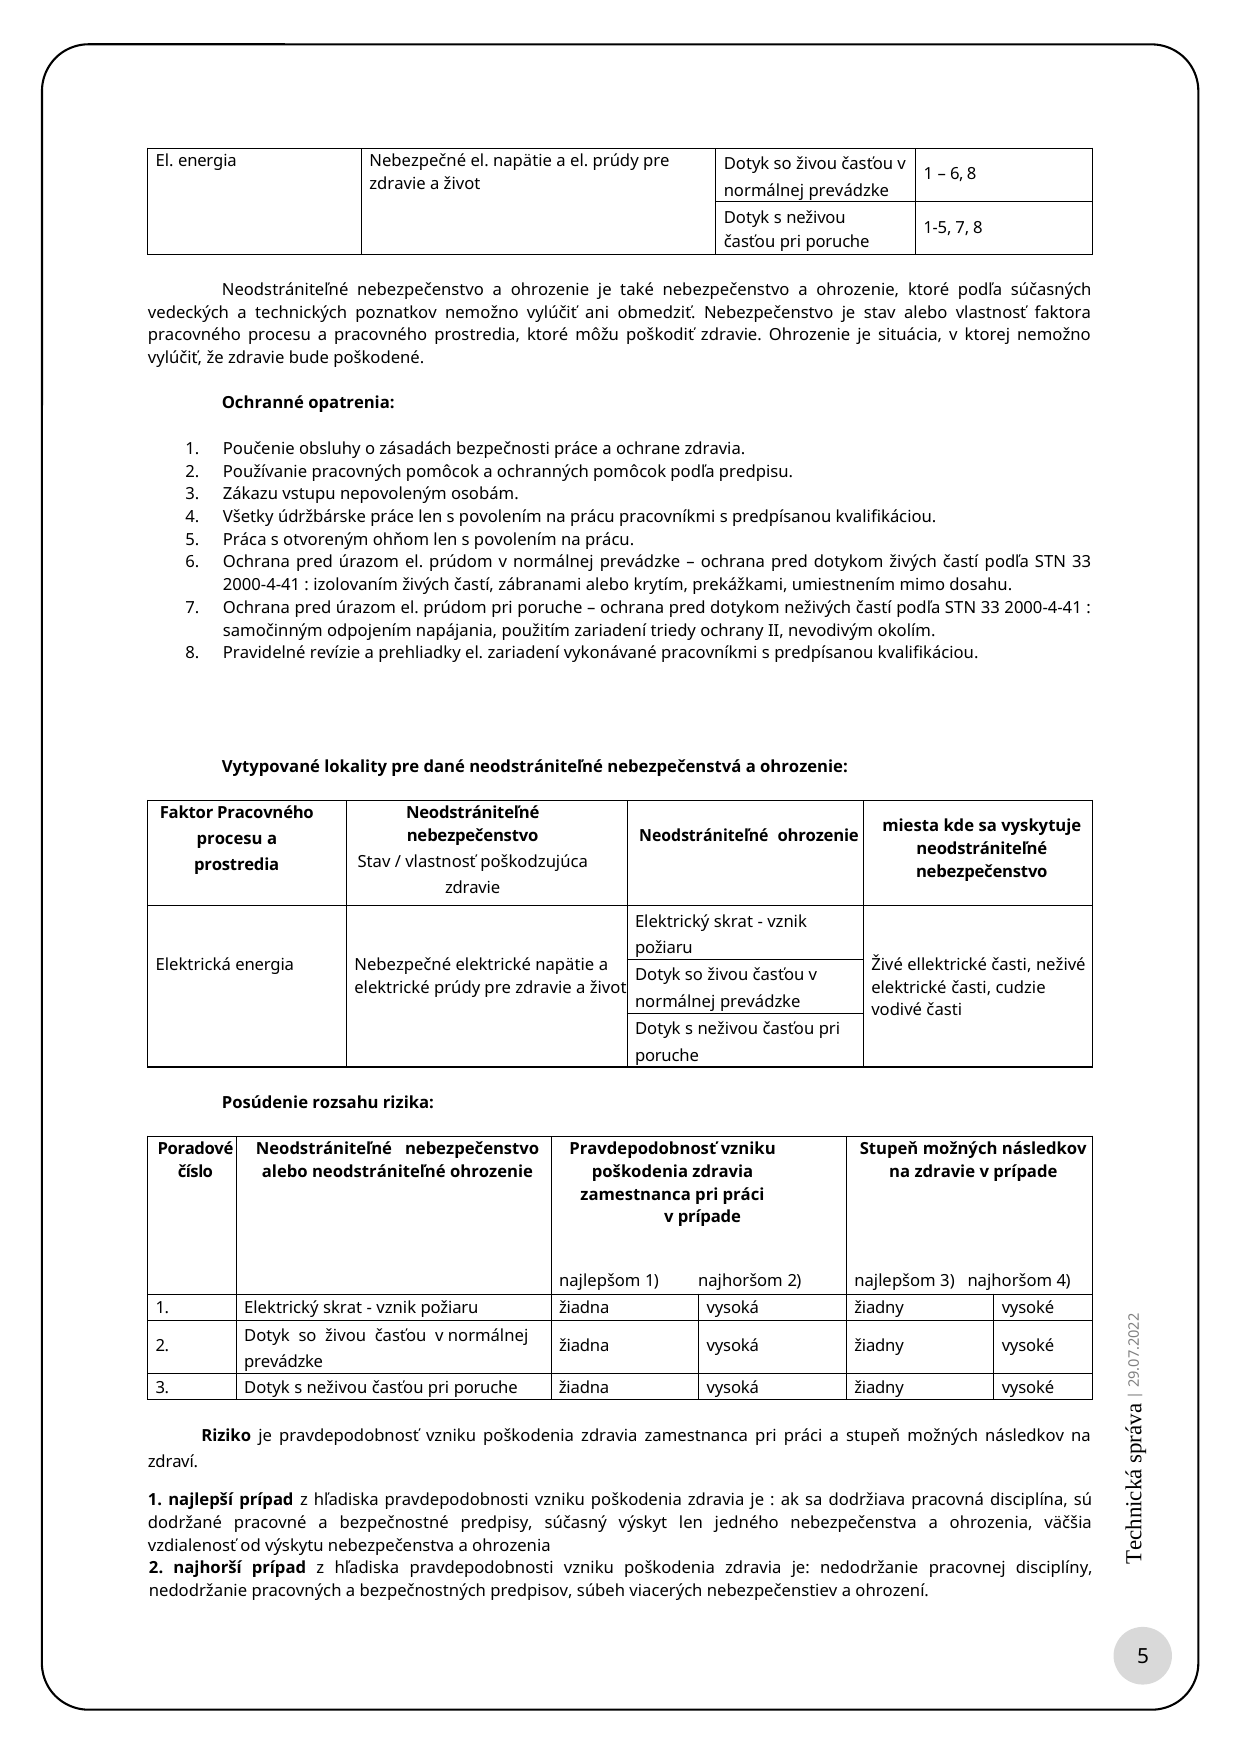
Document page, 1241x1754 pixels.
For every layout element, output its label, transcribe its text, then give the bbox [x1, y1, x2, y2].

text Neodstrániteľné nebezpečenstvo a ohrozenie je také nebezpečenstvo a ohrozenie, ktoré podľa súčasných vedeckých a technických poznatkov nemožno vylúčiť ani obmedziť. Nebezpečenstvo je stav alebo vlastnosť faktora pracovného procesu a pracovného prostredia, ktoré môžu poškodiť zdravie. Ohrozenie je situácia, v ktorej nemožno vylúčiť, že zdravie bude poškodené. [148, 277, 1092, 368]
table_cell najlepšom 1) najhoršom 2) [552, 1254, 846, 1293]
table_cell Dotyk s neživou časťou pri poruche [237, 1374, 551, 1399]
table_header Faktor Pracovného procesu a prostredia [148, 801, 346, 905]
list Poučenie obsluhy o zásadách bezpečnosti práce a ochrane zdravia. [185, 436, 1092, 459]
table_cell 3. [148, 1374, 236, 1399]
table_cell 2. [148, 1321, 236, 1373]
text Posúdenie rozsahu rizika: [148, 1090, 1092, 1113]
list Práca s otvoreným ohňom len s povolením na prácu. [185, 527, 1092, 550]
table_header Poradové číslo [148, 1137, 236, 1254]
table_cell žiadny [847, 1295, 993, 1319]
table_header Stupeň možných následkov na zdravie v prípade [847, 1137, 1092, 1254]
table_cell Dotyk s neživou časťou pri poruche [716, 202, 915, 254]
text Ochranné opatrenia: [148, 391, 1092, 414]
table_cell Dotyk s neživou časťou pri poruche [628, 1014, 863, 1066]
table_header Neodstrániteľné nebezpečenstvo Stav / vlastnosť poškodzujúca zdravie [347, 801, 627, 905]
text Vytypované lokality pre dané neodstrániteľné nebezpečenstvá a ohrozenie: [148, 754, 1092, 777]
table_header Neodstrániteľné ohrozenie [628, 801, 863, 905]
table_cell Elektrický skrat - vznik požiaru [628, 906, 863, 958]
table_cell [362, 149, 715, 254]
table_cell žiadny [847, 1321, 993, 1373]
table_cell žiadna [552, 1374, 698, 1399]
list Ochrana pred úrazom el. prúdom v normálnej prevádzke – ochrana pred dotykom živých častí podľa STN 33 2000-4-41 : izolovaním živých častí, zábranami alebo krytím, prekážkami, umiestnením mimo dosahu. [185, 550, 1092, 595]
table_cell [237, 1254, 551, 1293]
list Pravidelné revízie a prehliadky el. zariadení vykonávané pracovníkmi s predpísanou kvalifikáciou. [185, 641, 1092, 663]
table_cell žiadny [847, 1374, 993, 1399]
table_cell vysoké [994, 1321, 1092, 1373]
list Ochrana pred úrazom el. prúdom pri poruche – ochrana pred dotykom neživých častí podľa STN 33 2000-4-41 : samočinným odpojením napájania, použitím zariadení triedy ochrany II, nevodivým okolím. [185, 595, 1092, 641]
table_cell 1. [148, 1295, 236, 1319]
text Riziko je pravdepodobnosť vzniku poškodenia zdravia zamestnanca pri práci a stupeň možných následkov na zdraví. [148, 1423, 1093, 1472]
list Zákazu vstupu nepovoleným osobám. [185, 482, 1092, 504]
table_cell Elektrický skrat - vznik požiaru [237, 1295, 551, 1319]
table_cell Dotyk so živou časťou v normálnej prevádzke [237, 1321, 551, 1373]
table_header Pravdepodobnosť vzniku poškodenia zdravia zamestnanca pri práci v prípade [552, 1137, 846, 1254]
list Všetky údržbárske práce len s povolením na prácu pracovníkmi s predpísanou kvalifikáciou. [185, 504, 1092, 527]
table_cell žiadna [552, 1295, 698, 1319]
table_header Neodstrániteľné nebezpečenstvo alebo neodstrániteľné ohrozenie [237, 1137, 551, 1254]
table_cell Elektrická energia [148, 906, 346, 1066]
table_cell Dotyk so živou časťou v normálnej prevádzke [716, 149, 915, 201]
table_cell El. energia [148, 149, 361, 254]
table_cell vysoká [699, 1374, 846, 1399]
table_cell 1-5, 7, 8 [916, 202, 1092, 254]
table_header miesta kde sa vyskytuje neodstrániteľné nebezpečenstvo [864, 801, 1092, 905]
table_cell žiadna [552, 1321, 698, 1373]
table_cell vysoká [699, 1321, 846, 1373]
list 1. najlepší prípad z hľadiska pravdepodobnosti vzniku poškodenia zdravia je : ak sa dodržiava pracovná disciplína, sú dodržané pracovné a bezpečnostné predpisy, súčasný výskyt len jedného nebezpečenstva a ohrozenia, väčšia vzdialenosť od výskytu nebezpečenstva a ohrozenia [148, 1488, 1093, 1556]
table_cell 1 – 6, 8 [916, 149, 1092, 201]
list 2. najhorší prípad z hľadiska pravdepodobnosti vzniku poškodenia zdravia je: nedodržanie pracovnej disciplíny, nedodržanie pracovných a bezpečnostných predpisov, súbeh viacerých nebezpečenstiev a ohrození. [149, 1556, 1093, 1601]
table_cell vysoké [994, 1374, 1092, 1399]
table_cell Nebezpečné elektrické napätie a elektrické prúdy pre zdravie a život [347, 906, 627, 1066]
table_cell Dotyk so živou časťou v normálnej prevádzke [628, 960, 863, 1012]
table_cell vysoká [699, 1295, 846, 1319]
table_cell najlepšom 3) najhoršom 4) [847, 1254, 1092, 1293]
table_cell vysoké [994, 1295, 1092, 1319]
list Používanie pracovných pomôcok a ochranných pomôcok podľa predpisu. [185, 459, 1092, 482]
table_cell [148, 1254, 236, 1293]
table_cell Živé ellektrické časti, neživé elektrické časti, cudzie vodivé časti [864, 906, 1092, 1066]
